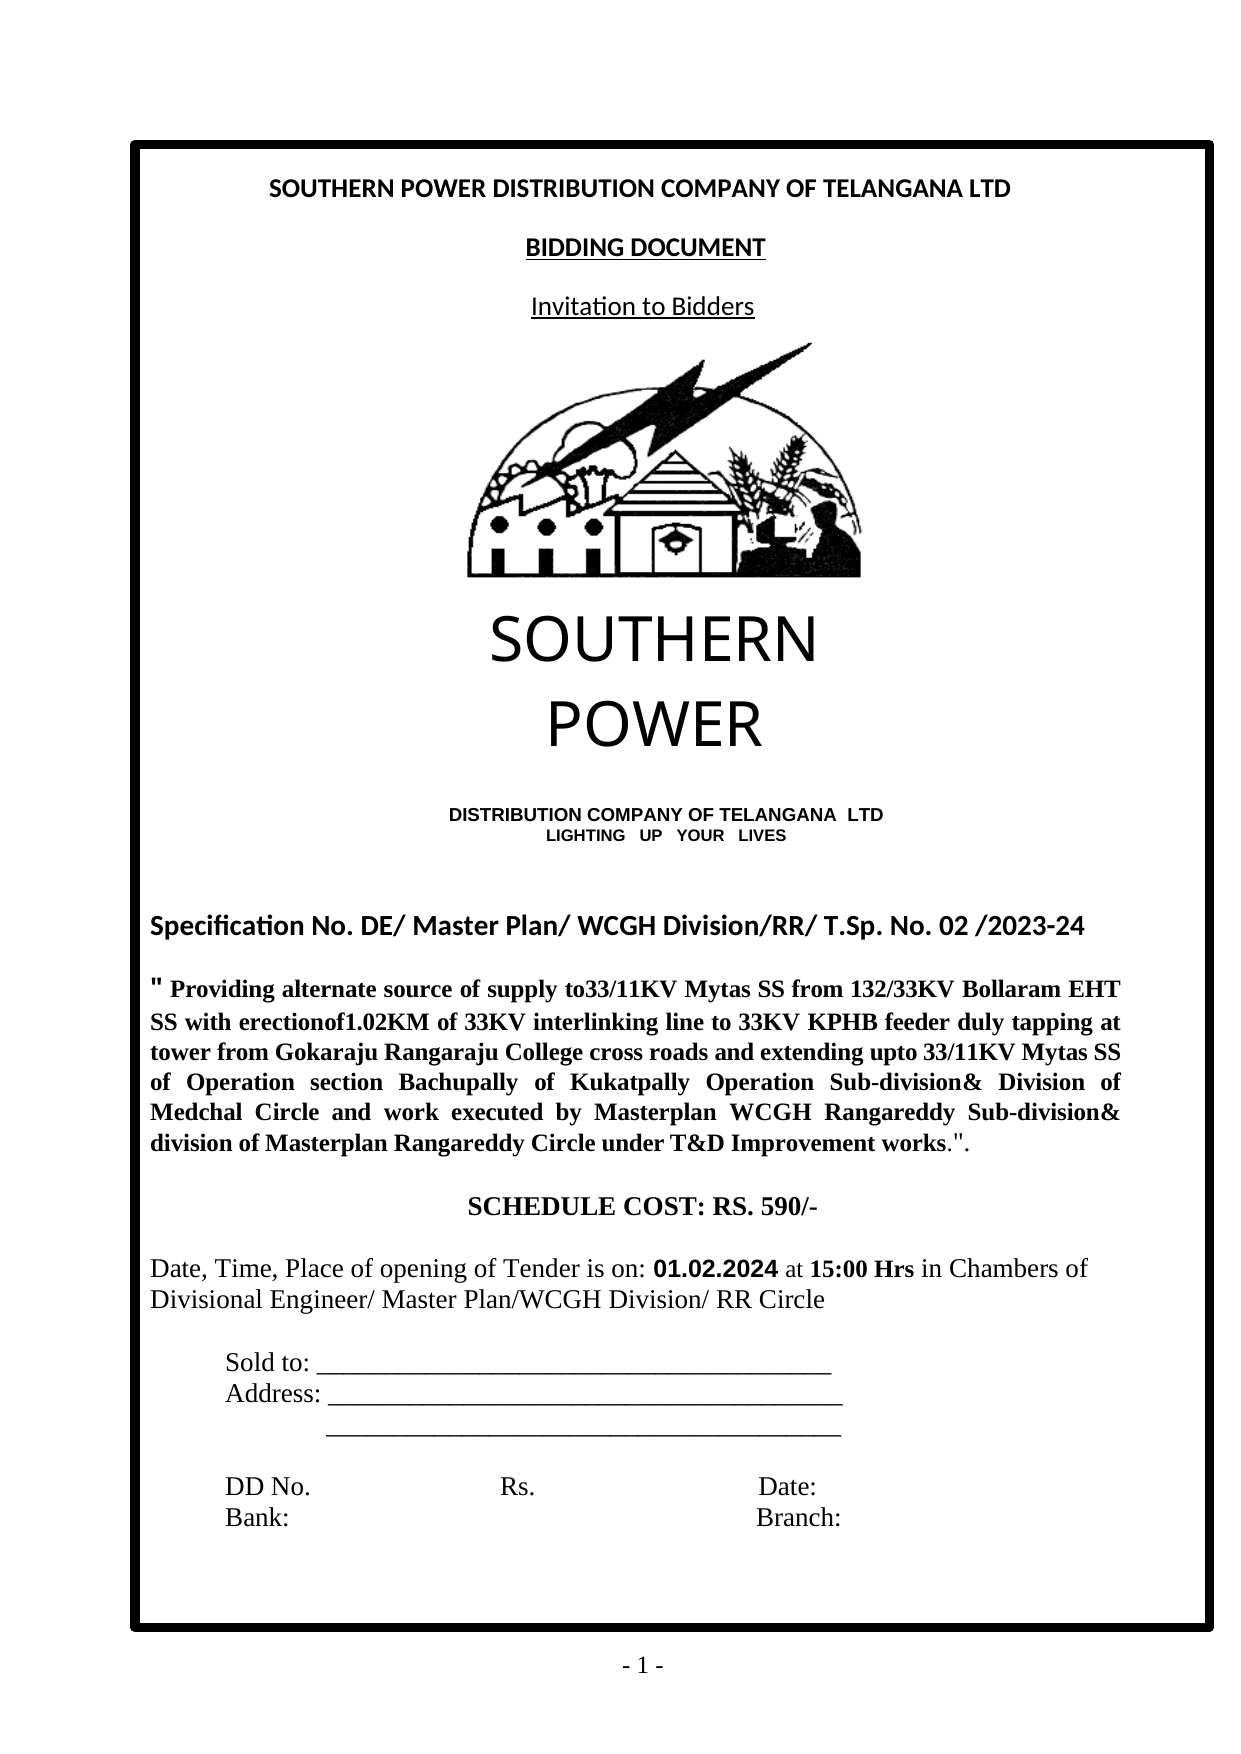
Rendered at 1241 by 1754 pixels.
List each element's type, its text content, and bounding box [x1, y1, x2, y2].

text Bank: Branch: [150, 1501, 1135, 1532]
text DD No. Rs. Date: [150, 1470, 1135, 1501]
text Date, Time, Place of opening of Tender is on: 01.02.2024 at 15:00 Hrs in Chambers of Divisional Engineer/ Master Plan/WCGH Division/ RR Circle [150, 1252, 1135, 1314]
text Sold to: ______________________________________ [150, 1346, 1135, 1377]
text ______________________________________ [150, 1408, 1135, 1439]
text Address: ______________________________________ [150, 1377, 1135, 1408]
picture [356, 322, 991, 587]
text " Providing alternate source of supply to33/11KV Mytas SS from 132/33KV Bollaram EHT SS with erectionof1.02KM of 33KV interlinking line to 33KV KPHB feeder duly tapping at tower from Gokaraju Rangaraju College cross roads and extending upto 33/11KV Mytas SS of Operation section Bachupally of Kukatpally Operation Sub-division& Division of Medchal Circle and work executed by Masterplan WCGH Rangareddy Sub-division& division of Masterplan Rangareddy Circle under T&D Improvement works.". [150, 969, 1121, 1158]
text BIDDING DOCUMENT [150, 230, 1135, 263]
text Specification No. DE/ Master Plan/ WCGH Division/RR/ T.Sp. No. 02 /2023-24 [150, 907, 1135, 942]
text Invitation to Bidders [150, 289, 1135, 322]
text SOUTHERN POWER DISTRIBUTION COMPANY OF TELANGANA LTD [150, 172, 1135, 205]
text SCHEDULE COST: RS. 590/- [150, 1190, 1135, 1221]
